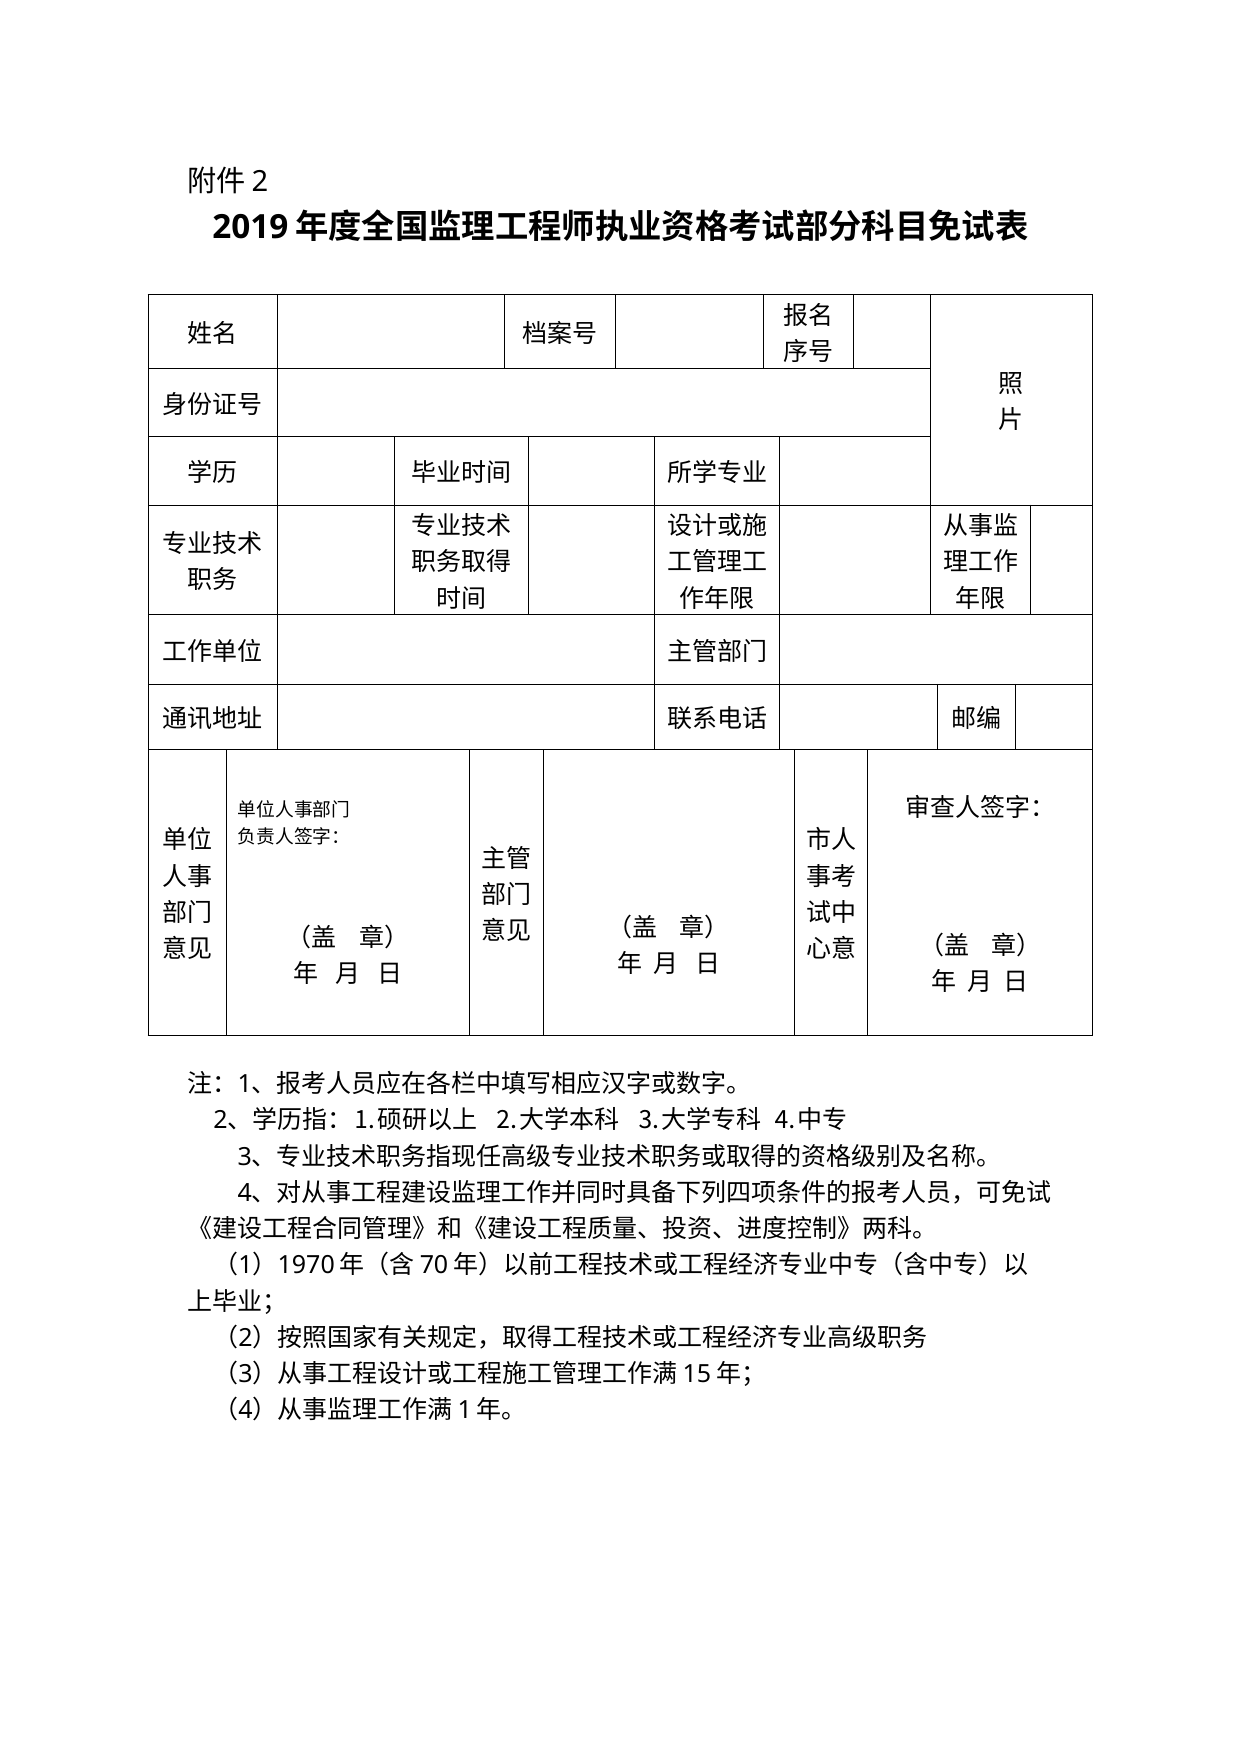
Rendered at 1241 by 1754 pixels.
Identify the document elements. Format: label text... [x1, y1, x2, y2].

table_cell [278, 369, 930, 436]
table_cell [780, 615, 1092, 684]
table_header [278, 295, 504, 368]
table_cell 市人事考试中心意 [795, 750, 867, 1034]
table_header 档案号 [505, 295, 615, 368]
text 2、学历指：⒈硕研以上 ⒉大学本科 ⒊大学专科 ⒋中专 [187, 1100, 1053, 1136]
table_cell 专业技术职务取得时间 [395, 506, 528, 614]
table_cell 通讯地址 [149, 685, 277, 749]
text 3、专业技术职务指现任高级专业技术职务或取得的资格级别及名称。 [187, 1136, 1053, 1172]
table_cell 所学专业 [655, 437, 779, 504]
text （2）按照国家有关规定，取得工程技术或工程经济专业高级职务 [187, 1317, 1053, 1353]
table_cell 主管 部门 意见 [470, 750, 543, 1034]
table_cell [780, 437, 930, 504]
text 4、对从事工程建设监理工作并同时具备下列四项条件的报考人员，可免试《建设工程合同管理》和《建设工程质量、投资、进度控制》两科。 [187, 1172, 1053, 1245]
table_cell （盖 章） 年 月 日 [544, 750, 794, 1034]
table_cell [278, 437, 394, 504]
table_header 照 片 [931, 295, 1092, 504]
table_cell 毕业时间 [395, 437, 528, 504]
text 2019年度全国监理工程师执业资格考试部分科目免试表 [187, 200, 1053, 249]
table_cell 身份证号 [149, 369, 277, 436]
table_cell [529, 437, 654, 504]
table_cell [278, 615, 654, 684]
table_header 报名序号 [764, 295, 853, 368]
table_cell [278, 685, 654, 749]
table_header 姓名 [149, 295, 277, 368]
text （4）从事监理工作满1年。 [187, 1390, 1053, 1426]
table_cell 联系电话 [655, 685, 779, 749]
text （3）从事工程设计或工程施工管理工作满15年； [187, 1353, 1053, 1390]
table_cell 主管部门 [655, 615, 779, 684]
table_cell 设计或施工管理工作年限 [655, 506, 779, 614]
table_cell [1031, 506, 1092, 614]
table_cell [1016, 685, 1092, 749]
table_cell [278, 506, 394, 614]
table_cell 单位 人事 部门 意见 [149, 750, 226, 1034]
table_cell [529, 506, 654, 614]
table_cell 从事监理工作年限 [931, 506, 1030, 614]
table_cell 单位人事部门 负责人签字： （盖 章） 年 月 日 [227, 750, 469, 1034]
table_cell [780, 506, 930, 614]
table_cell [780, 685, 937, 749]
text （1）1970年（含70年）以前工程技术或工程经济专业中专（含中专）以上毕业； [187, 1245, 1053, 1317]
table_header [616, 295, 763, 368]
table_cell 学历 [149, 437, 277, 504]
table_cell 工作单位 [149, 615, 277, 684]
table_header [854, 295, 930, 368]
text 注：1、报考人员应在各栏中填写相应汉字或数字。 [187, 1063, 1053, 1100]
table_cell 邮编 [938, 685, 1015, 749]
table_cell 专业技术职务 [149, 506, 277, 614]
table_cell 审查人签字： （盖 章） 年 月 日 [868, 750, 1092, 1034]
text 附件2 [187, 158, 1053, 200]
